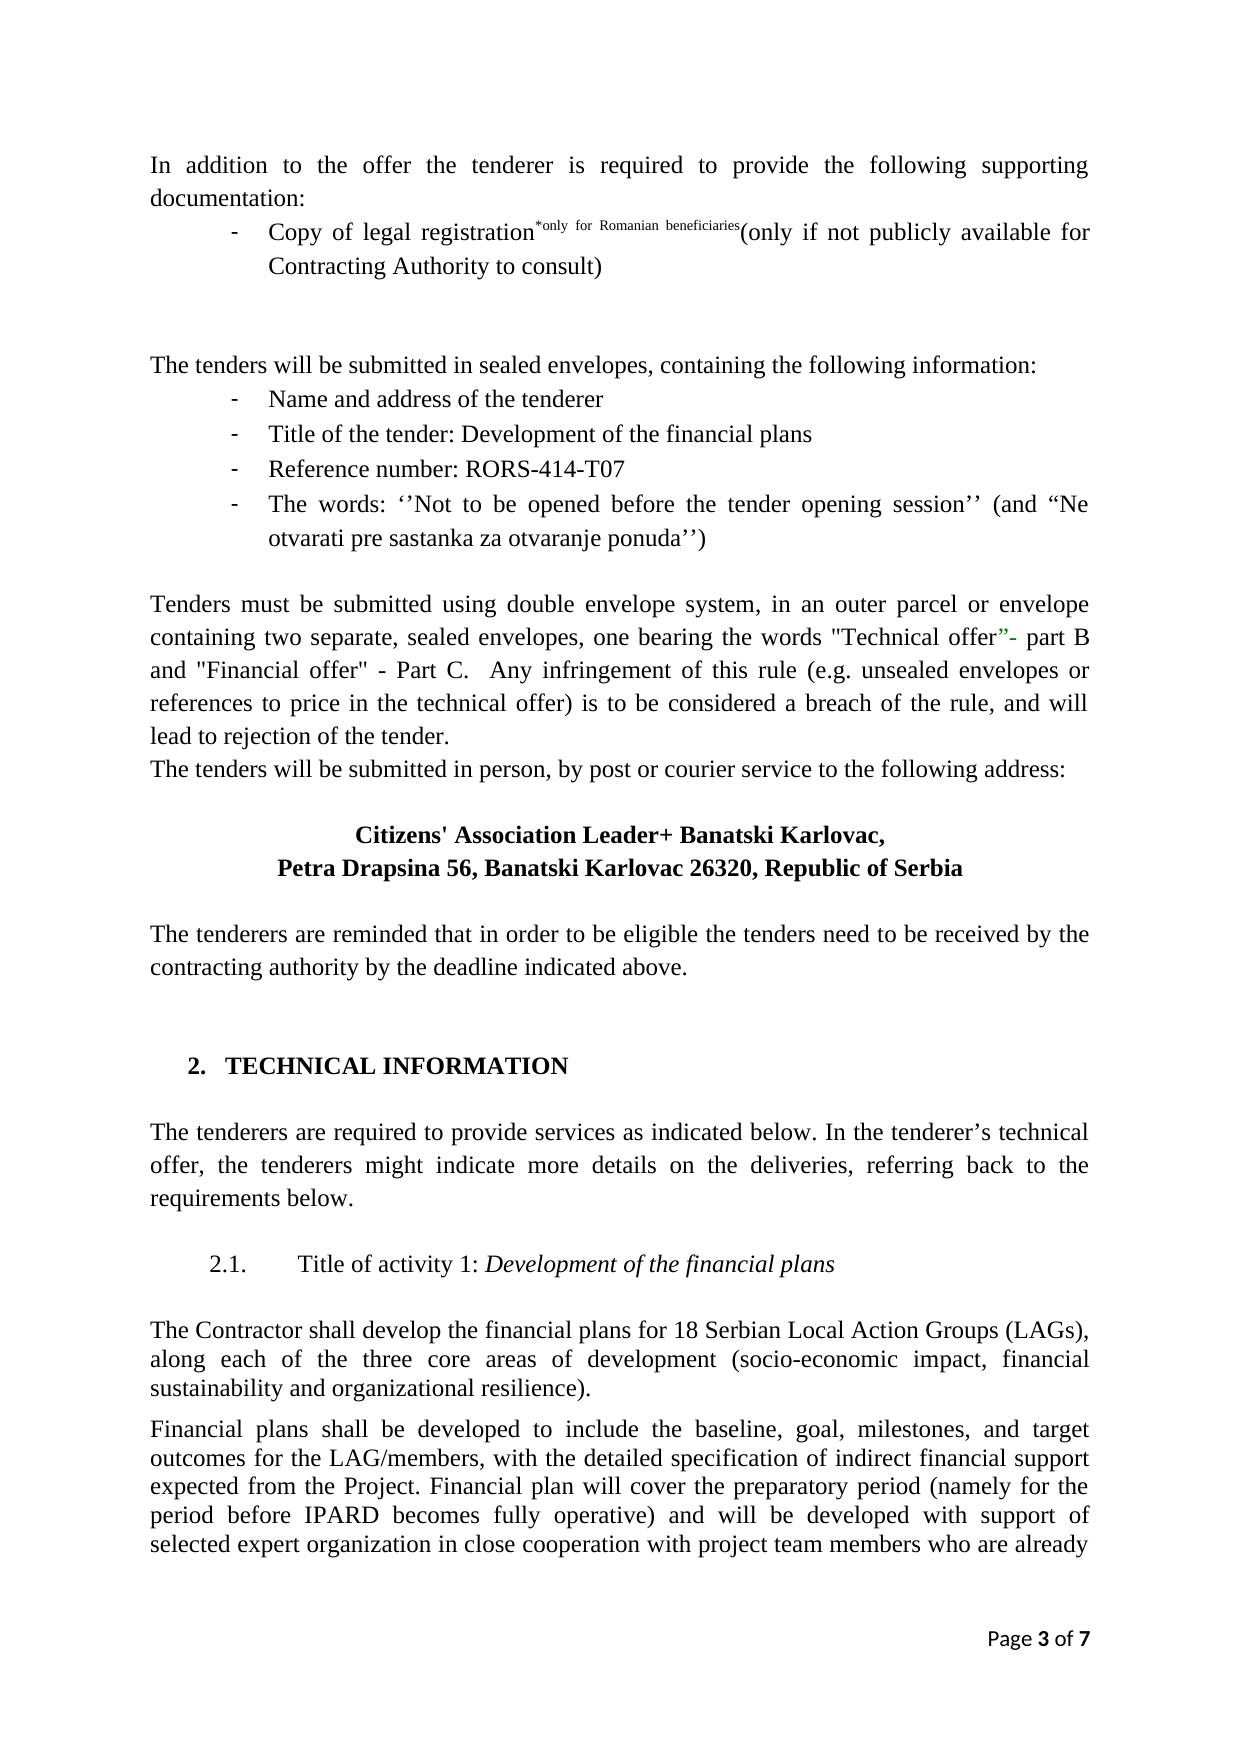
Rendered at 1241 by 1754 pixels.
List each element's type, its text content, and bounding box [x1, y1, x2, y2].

list Title of activity 1: Development of the financial plans [209, 1249, 1090, 1278]
text In addition to the offer the tenderer is required to provide the following supporting documentation: [150, 150, 1090, 212]
list Copy of legal registration*only for Romanian beneficiaries(only if not publicly available for Contracting Authority to consult) [231, 216, 1090, 279]
list Name and address of the tenderer [231, 383, 1090, 413]
text Tenders must be submitted using double envelope system, in an outer parcel or envelope containing two separate, sealed envelopes, one bearing the words "Technical offer”- part B and "Financial offer" - Part C. Any infringement of this rule (e.g. unsealed envelopes or references to price in the technical offer) is to be considered a breach of the rule, and will lead to rejection of the tender. [150, 589, 1090, 749]
text The Contractor shall develop the financial plans for 18 Serbian Local Action Groups (LAGs), along each of the three core areas of development (socio-economic impact, financial sustainability and organizational resilience). [150, 1315, 1090, 1401]
list Reference number: RORS-414-T07 [231, 453, 1090, 483]
text The tenders will be submitted in person, by post or courier service to the following address: [150, 754, 1090, 783]
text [150, 1414, 1090, 1558]
text The tenderers are reminded that in order to be eligible the tenders need to be received by the contracting authority by the deadline indicated above. [150, 919, 1090, 981]
list Title of the tender: Development of the financial plans [231, 418, 1090, 448]
text The tenderers are required to provide services as indicated below. In the tenderer’s technical offer, the tenderers might indicate more details on the deliveries, referring back to the requirements below. [150, 1117, 1090, 1212]
text Citizens' Association Leader+ Banatski Karlovac, [150, 820, 1090, 849]
text The tenders will be submitted in sealed envelopes, containing the following information: [150, 350, 1090, 379]
list TECHNICAL INFORMATION [187, 1051, 1090, 1080]
list The words: ‘’Not to be opened before the tender opening session’’ (and “Ne otvarati pre sastanka za otvaranje ponuda’’) [231, 488, 1090, 551]
text Petra Drapsina 56, Banatski Karlovac 26320, Republic of Serbia [150, 853, 1090, 882]
